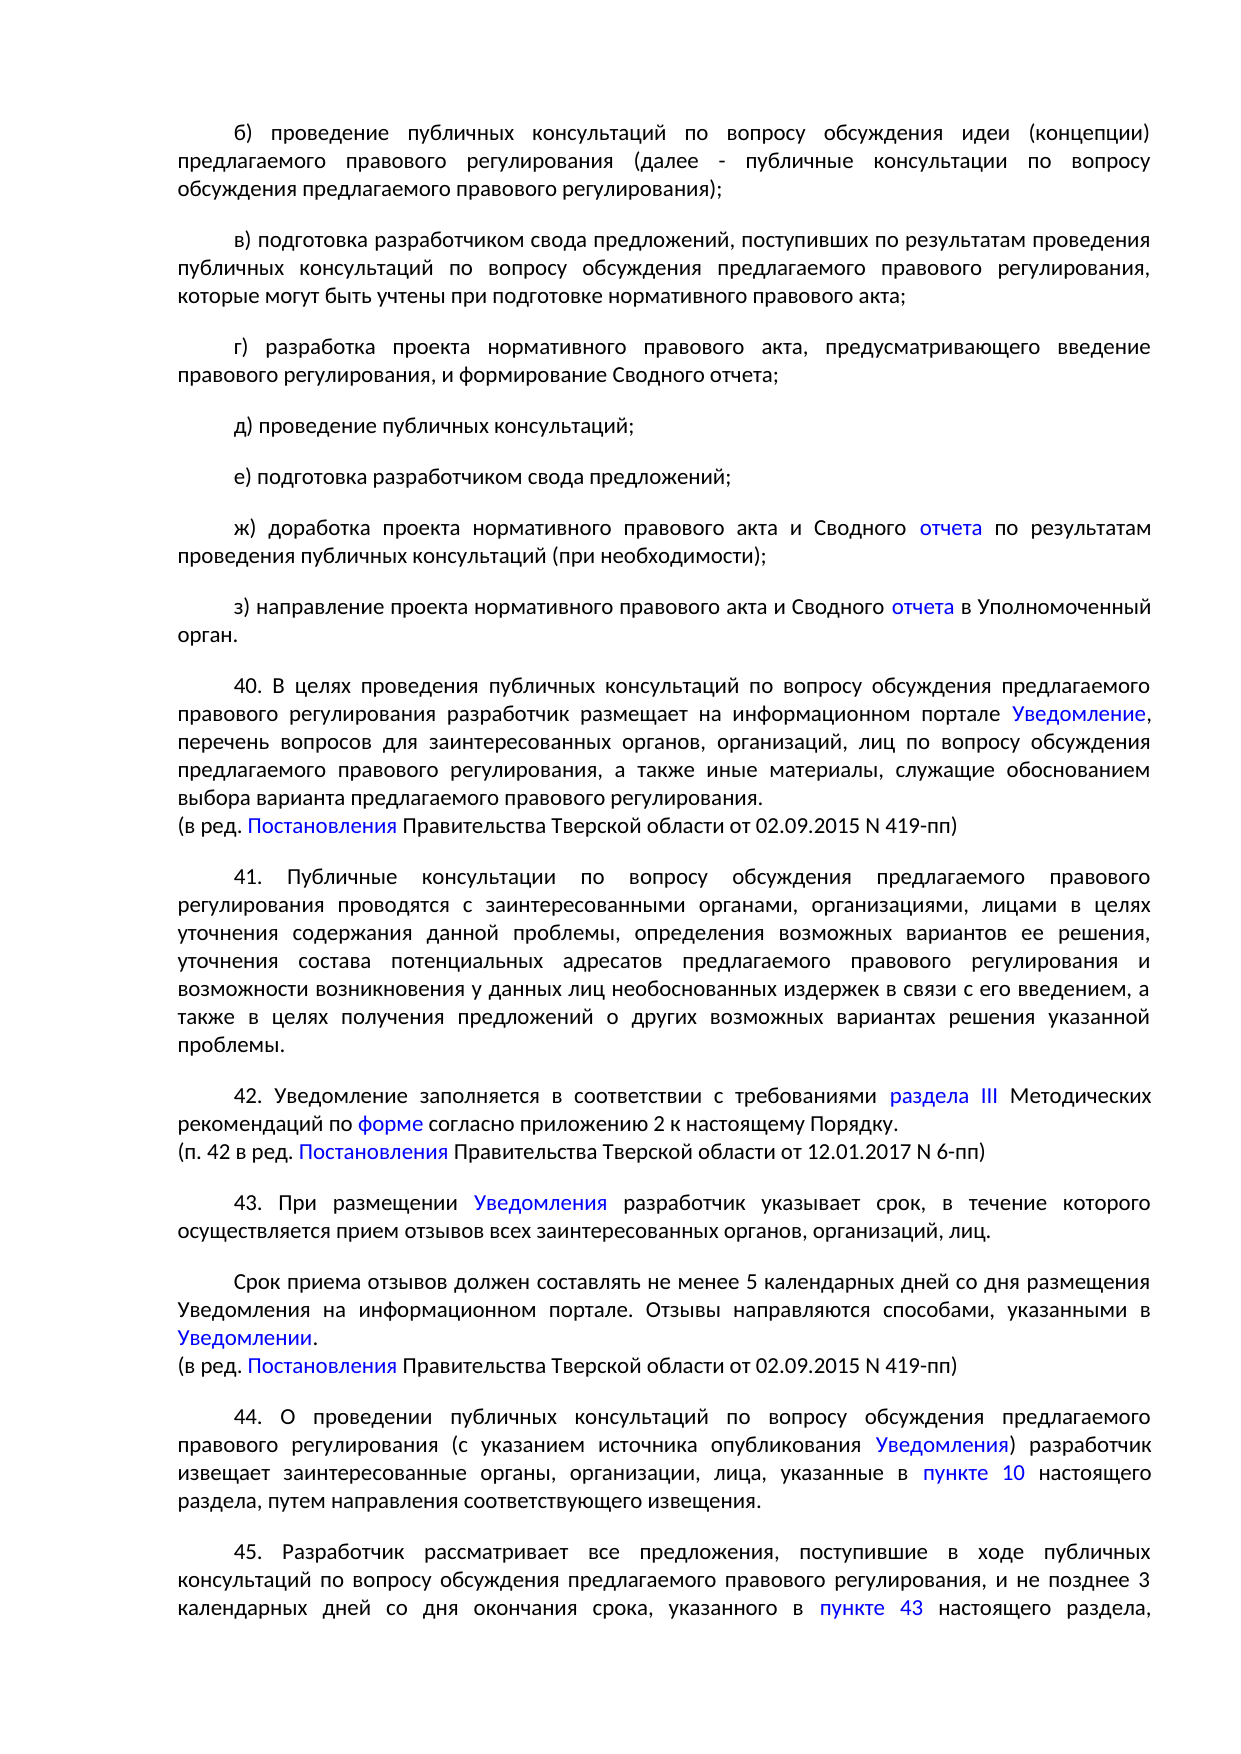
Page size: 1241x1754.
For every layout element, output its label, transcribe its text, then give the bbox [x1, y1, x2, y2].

text 41. Публичные консультации по вопросу обсуждения предлагаемого правового регулирования проводятся с заинтересованными органами, организациями, лицами в целях уточнения содержания данной проблемы, определения возможных вариантов ее решения, уточнения состава потенциальных адресатов предлагаемого правового регулирования и возможности возникновения у данных лиц необоснованных издержек в связи с его введением, а также в целях получения предложений о других возможных вариантах решения указанной проблемы. [177, 862, 1152, 1058]
text 44. О проведении публичных консультаций по вопросу обсуждения предлагаемого правового регулирования (с указанием источника опубликования Уведомления) разработчик извещает заинтересованные органы, организации, лица, указанные в пункте 10 настоящего раздела, путем направления соответствующего извещения. [177, 1402, 1152, 1514]
text д) проведение публичных консультаций; [177, 411, 1152, 439]
text 40. В целях проведения публичных консультаций по вопросу обсуждения предлагаемого правового регулирования разработчик размещает на информационном портале Уведомление, перечень вопросов для заинтересованных органов, организаций, лиц по вопросу обсуждения предлагаемого правового регулирования, а также иные материалы, служащие обоснованием выбора варианта предлагаемого правового регулирования. [177, 671, 1152, 811]
text 43. При размещении Уведомления разработчик указывает срок, в течение которого осуществляется прием отзывов всех заинтересованных органов, организаций, лиц. [177, 1188, 1152, 1244]
text г) разработка проекта нормативного правового акта, предусматривающего введение правового регулирования, и формирование Сводного отчета; [177, 332, 1152, 388]
text ж) доработка проекта нормативного правового акта и Сводного отчета по результатам проведения публичных консультаций (при необходимости); [177, 513, 1152, 569]
text в) подготовка разработчиком свода предложений, поступивших по результатам проведения публичных консультаций по вопросу обсуждения предлагаемого правового регулирования, которые могут быть учтены при подготовке нормативного правового акта; [177, 225, 1152, 309]
text б) проведение публичных консультаций по вопросу обсуждения идеи (концепции) предлагаемого правового регулирования (далее - публичные консультации по вопросу обсуждения предлагаемого правового регулирования); [177, 118, 1152, 202]
text з) направление проекта нормативного правового акта и Сводного отчета в Уполномоченный орган. [177, 592, 1152, 648]
text (в ред. Постановления Правительства Тверской области от 02.09.2015 N 419-пп) [177, 1351, 1152, 1379]
text е) подготовка разработчиком свода предложений; [177, 462, 1152, 490]
text (в ред. Постановления Правительства Тверской области от 02.09.2015 N 419-пп) [177, 811, 1152, 839]
text Срок приема отзывов должен составлять не менее 5 календарных дней со дня размещения Уведомления на информационном портале. Отзывы направляются способами, указанными в Уведомлении. [177, 1267, 1152, 1351]
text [177, 1537, 1152, 1621]
text 42. Уведомление заполняется в соответствии с требованиями раздела III Методических рекомендаций по форме согласно приложению 2 к настоящему Порядку. [177, 1081, 1152, 1137]
text (п. 42 в ред. Постановления Правительства Тверской области от 12.01.2017 N 6-пп) [177, 1137, 1152, 1165]
